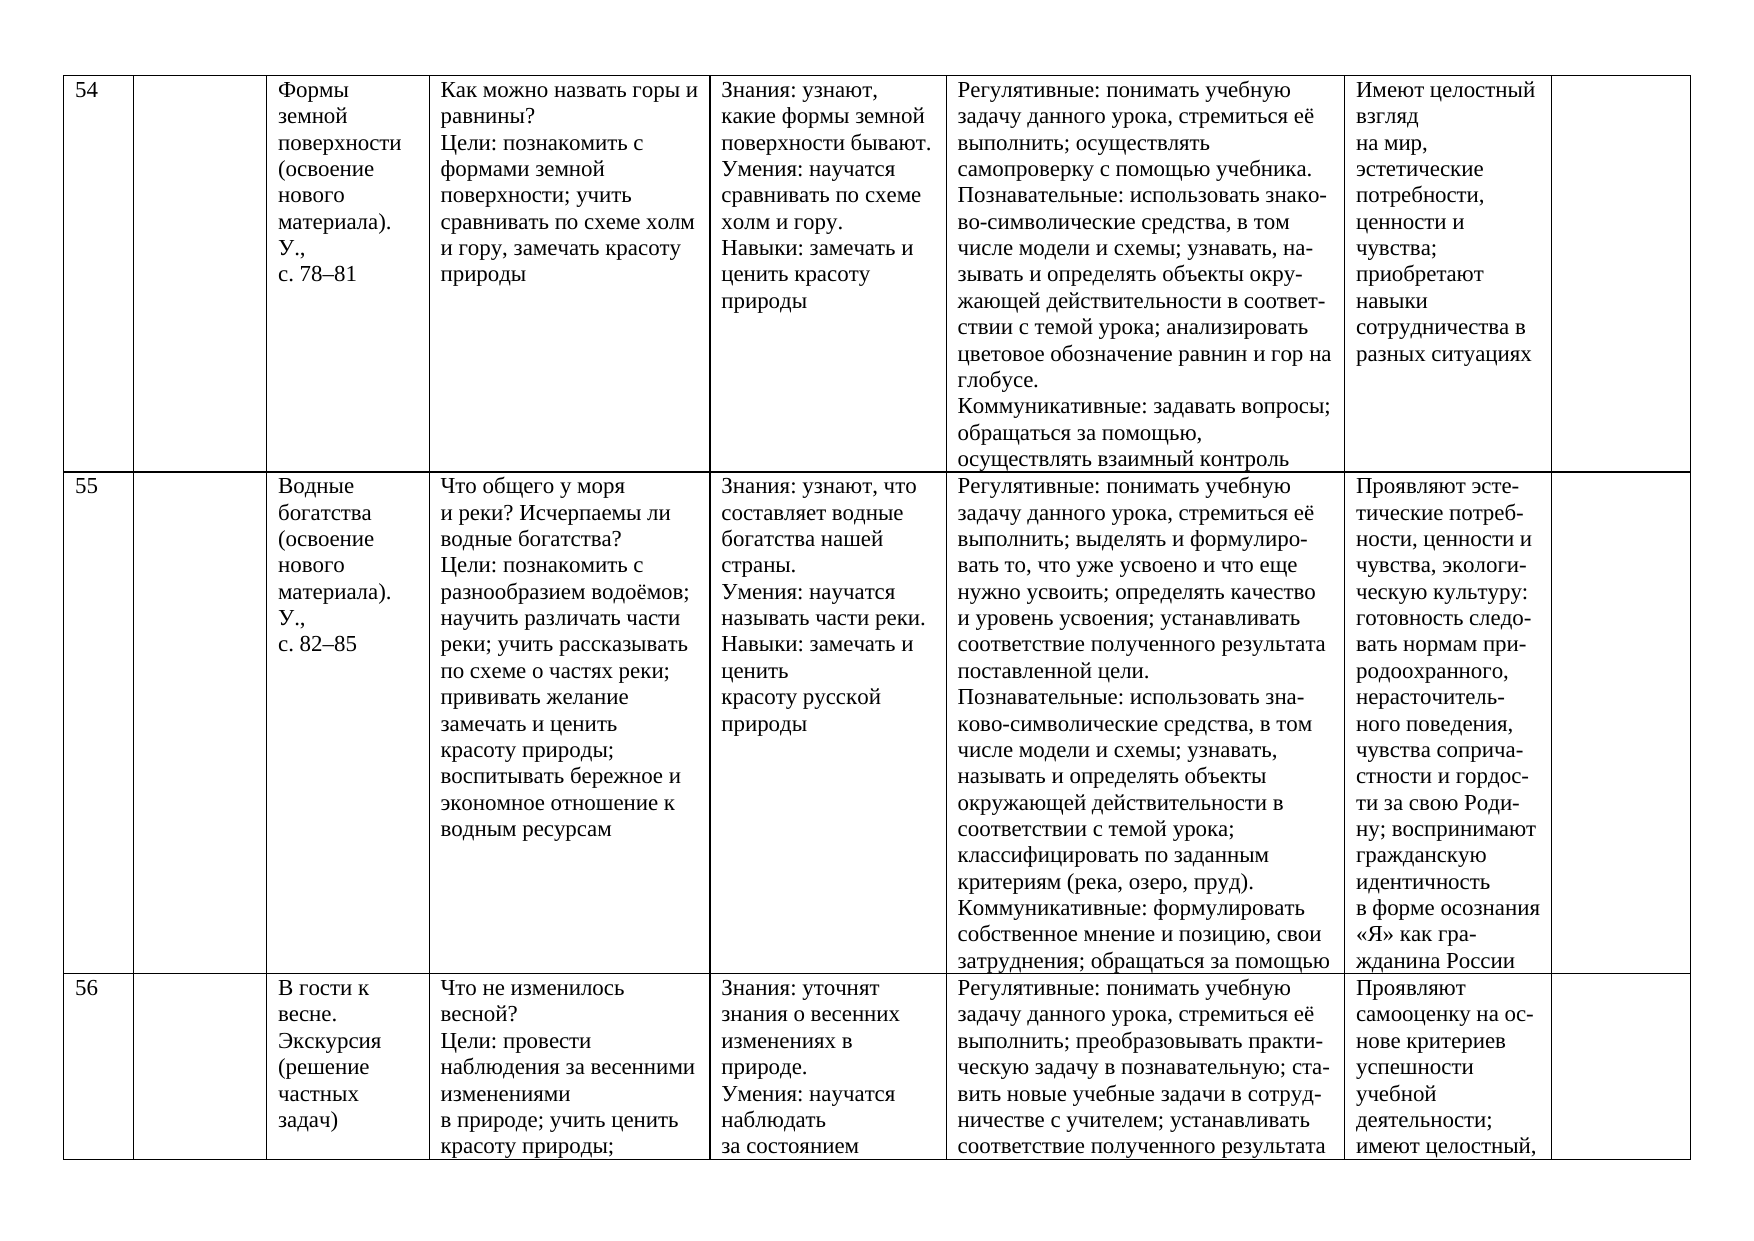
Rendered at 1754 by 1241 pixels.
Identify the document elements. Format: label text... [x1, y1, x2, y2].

table_cell Регулятивные: понимать учебную задачу данного урока, стремиться её выполнить; выделять и формулиро-вать то, что уже усвоено и что еще нужно усвоить; определять качество и уровень усвоения; устанавливать соответствие полученного результата поставленной цели. Познавательные: использовать зна-ково-символические средства, в том числе модели и схемы; узнавать, называть и определять объекты окружающей действительности в соответствии с темой урока; классифицировать по заданным критериям (река, озеро, пруд). Коммуникативные: формулировать собственное мнение и позицию, свои затруднения; обращаться за помощью [947, 473, 1344, 973]
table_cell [267, 974, 429, 1159]
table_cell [430, 974, 709, 1159]
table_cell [1345, 974, 1551, 1159]
table_cell Что общего у моря и реки? Исчерпаемы ли водные богатства? Цели: познакомить с разнообразием водоёмов; научить различать части реки; учить рассказывать по схеме о частях реки; прививать желание замечать и ценить красоту природы; воспитывать бережное и экономное отношение к водным ресурсам [430, 473, 709, 973]
table_cell 56 [64, 974, 133, 1159]
table_cell Регулятивные: понимать учебную задачу данного урока, стремиться её выполнить; осуществлять самопроверку с помощью учебника. Познавательные: использовать знако-во-символические средства, в том числе модели и схемы; узнавать, на-зывать и определять объекты окру-жающей действительности в соответ-ствии с темой урока; анализировать цветовое обозначение равнин и гор на глобусе. Коммуникативные: задавать вопросы; обращаться за помощью, осуществлять взаимный контроль [947, 76, 1344, 471]
table_cell [134, 974, 266, 1159]
table_cell Имеют целостный взгляд на мир, эстетические потребности, ценности и чувства; приобретают навыки сотрудничества в разных ситуациях [1345, 76, 1551, 471]
table_cell Как можно назвать горы и равнины? Цели: познакомить с формами земной поверхности; учить сравнивать по схеме холм и гору, замечать красоту природы [430, 76, 709, 471]
table_cell Проявляют эсте-тические потреб-ности, ценности и чувства, экологи-ческую культуру: готовность следо-вать нормам при-родоохранного, нерасточитель-ного поведения, чувства соприча-стности и гордос-ти за свою Роди-ну; воспринимают гражданскую идентичность в форме осознания «Я» как гра-жданина России [1345, 473, 1551, 973]
table_cell [1552, 473, 1690, 973]
table_cell 54 [64, 76, 133, 471]
table_cell Знания: узнают, что составляет водные богатства нашей страны. Умения: научатся называть части реки. Навыки: замечать и ценить красоту русской природы [711, 473, 946, 973]
table_cell [1552, 76, 1690, 471]
table_cell 55 [64, 473, 133, 973]
table_cell Водные богатства (освоение нового материала). У., с. 82–85 [267, 473, 429, 973]
table_cell [1552, 974, 1690, 1159]
table_cell Формы земной поверхности (освоение нового материала). У., с. 78–81 [267, 76, 429, 471]
table_cell [134, 76, 266, 471]
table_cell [711, 974, 946, 1159]
table_cell [134, 473, 266, 973]
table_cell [947, 974, 1344, 1159]
table_cell Знания: узнают, какие формы земной поверхности бывают. Умения: научатся сравнивать по схеме холм и гору. Навыки: замечать и ценить красоту природы [711, 76, 946, 471]
